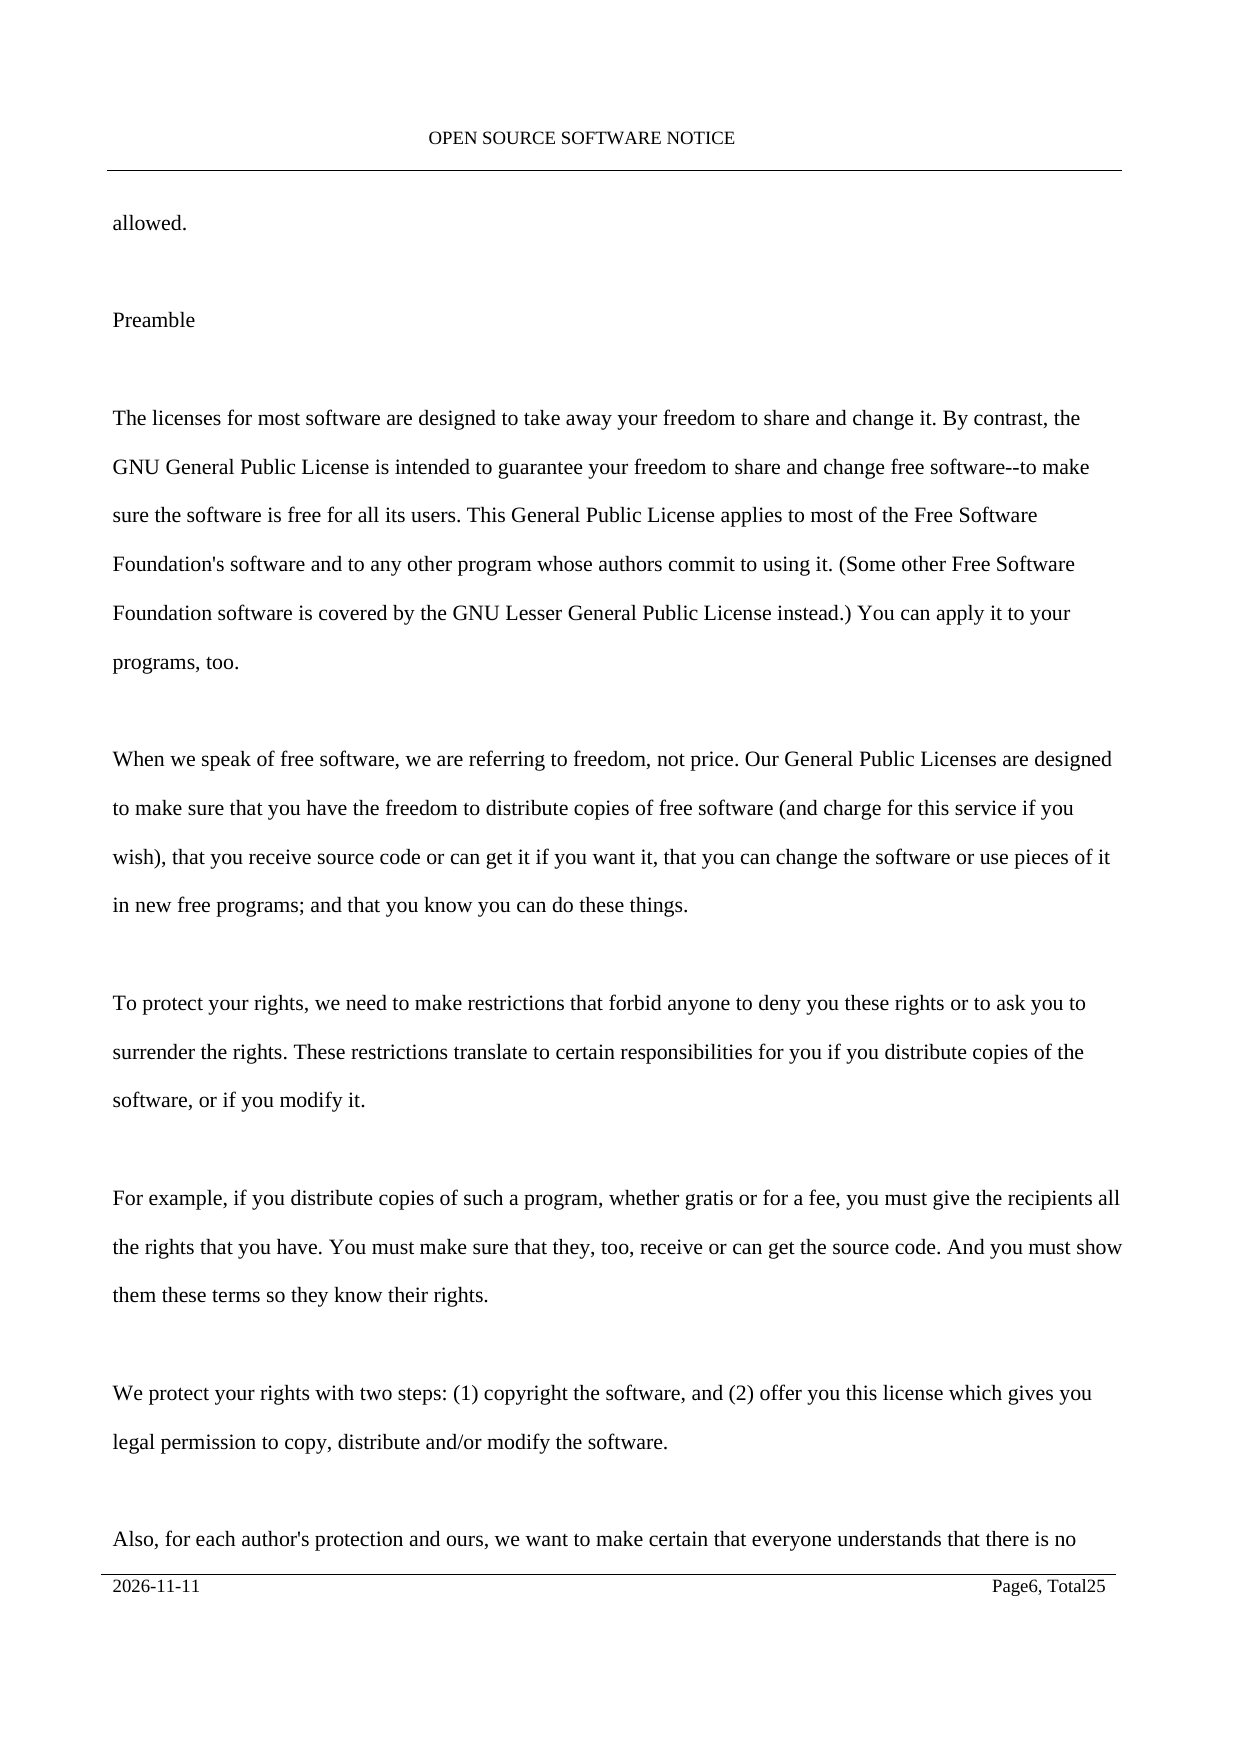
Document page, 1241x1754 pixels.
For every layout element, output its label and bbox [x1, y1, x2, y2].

text [112, 206, 1128, 1555]
